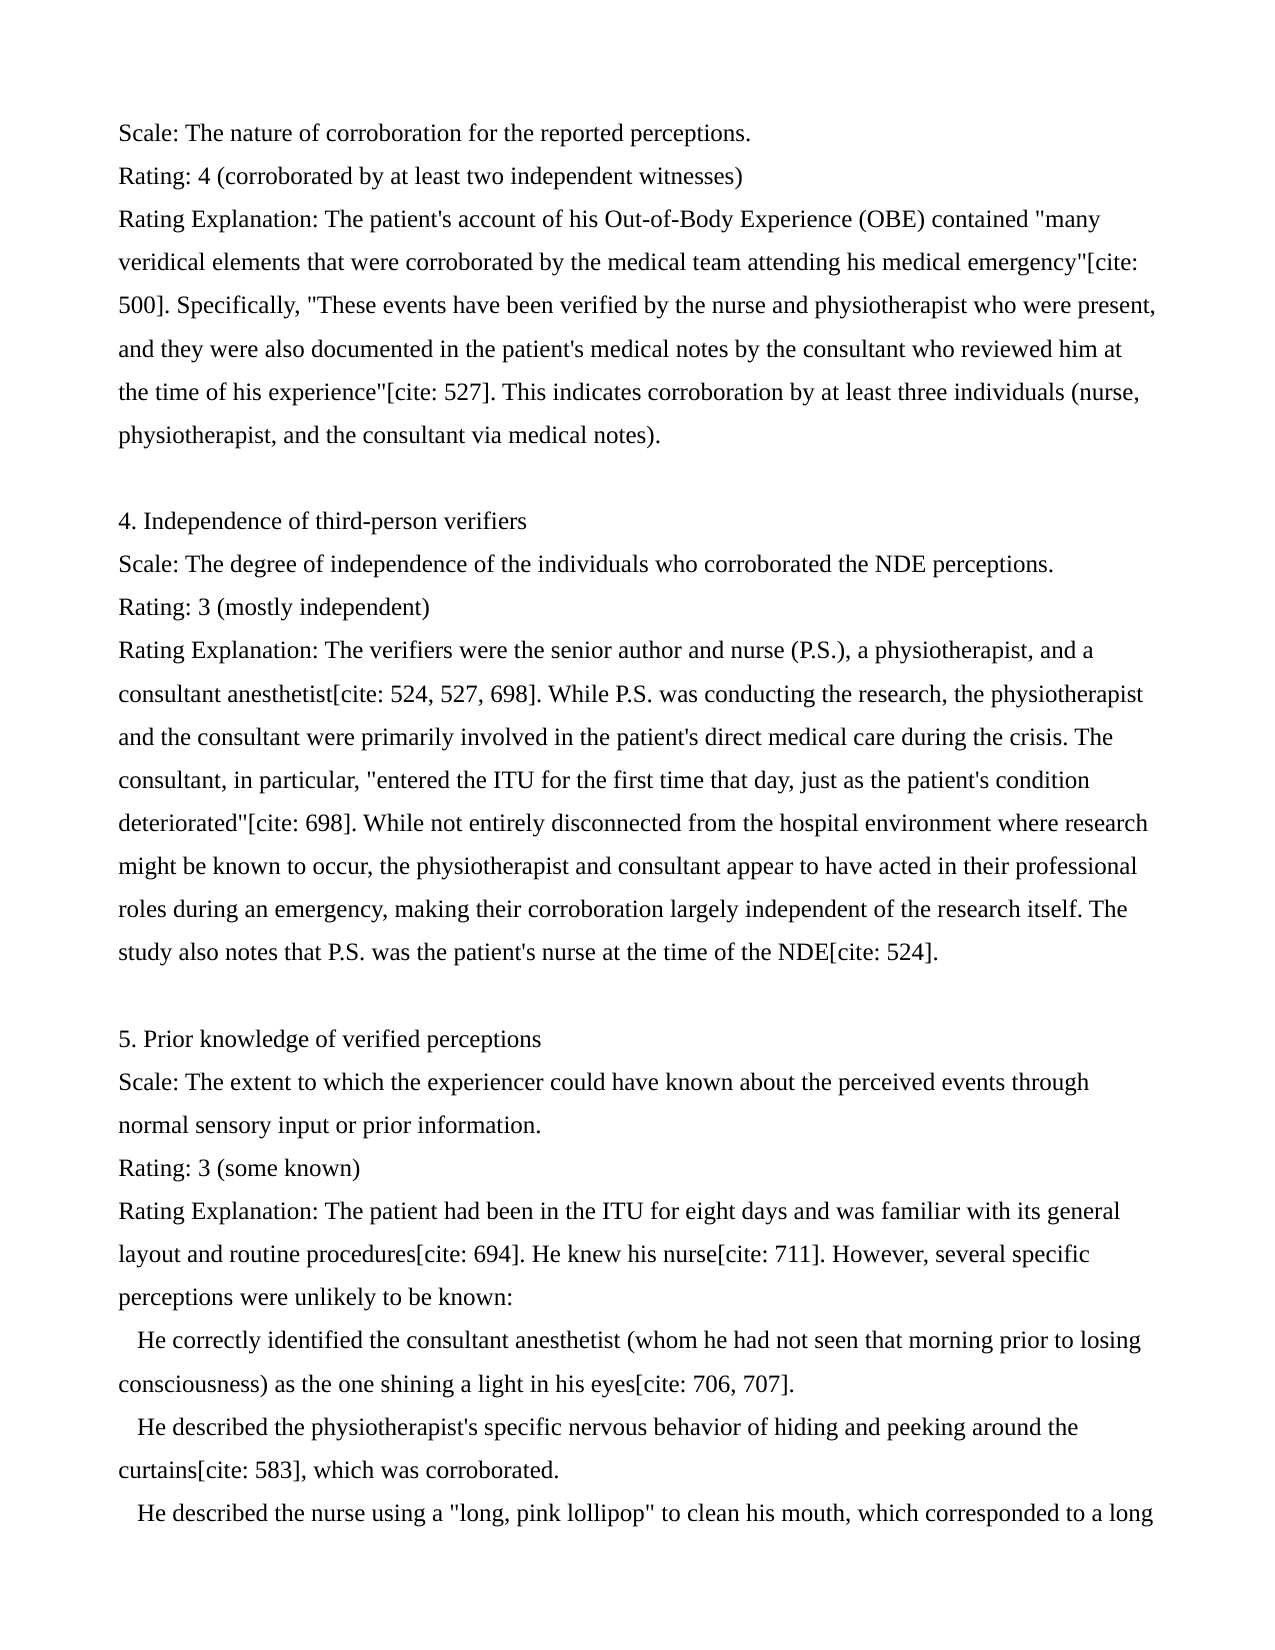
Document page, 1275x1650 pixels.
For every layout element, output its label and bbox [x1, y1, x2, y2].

text [118, 118, 1157, 1527]
